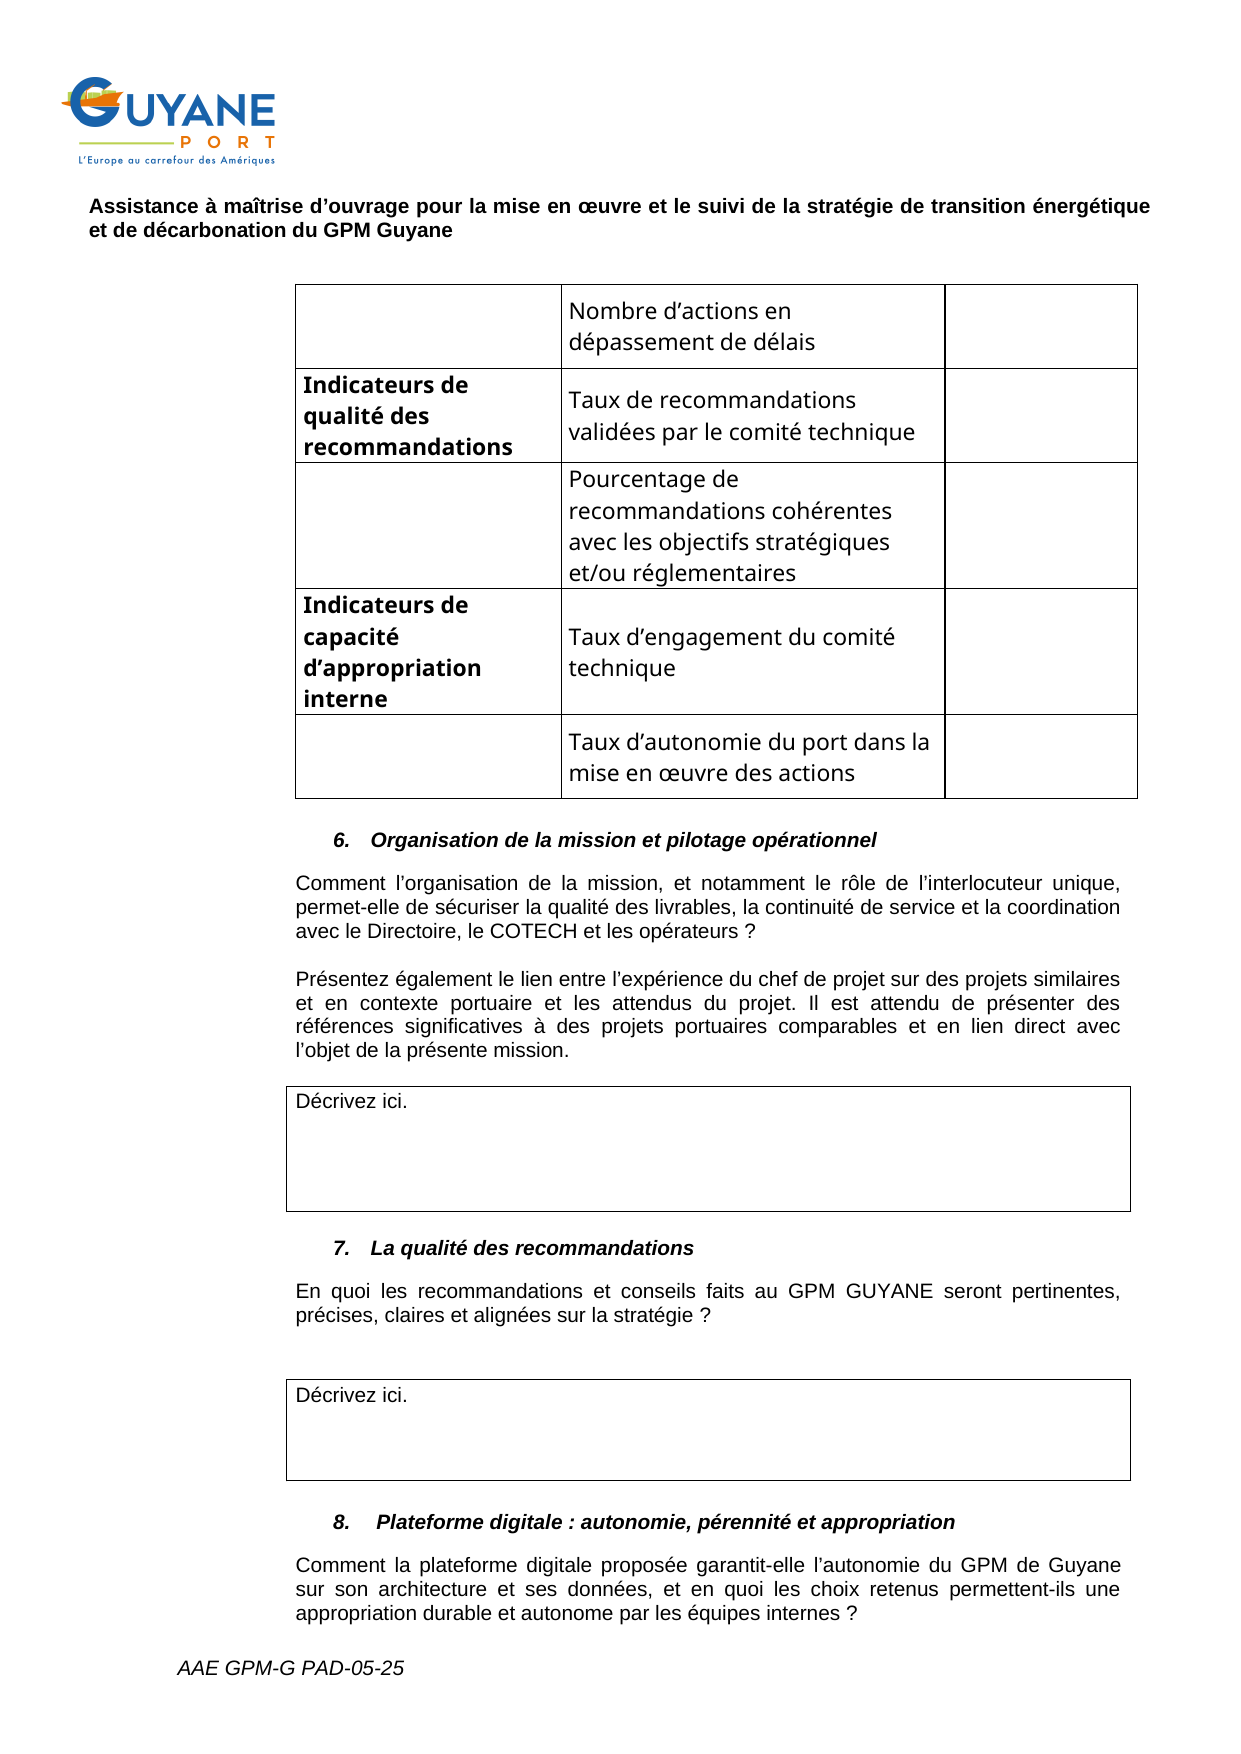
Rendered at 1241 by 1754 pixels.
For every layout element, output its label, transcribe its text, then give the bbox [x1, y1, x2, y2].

list La qualité des recommandations [333, 1236, 1122, 1260]
table_cell [946, 589, 1137, 714]
text Présentez également le lien entre l’expérience du chef de projet sur des projets similaires et en contexte portuaire et les attendus du projet. Il est attendu de présenter des références significatives à des projets portuaires comparables et en lien direct avec l’objet de la présente mission. [295, 966, 1122, 1062]
table_cell [946, 463, 1137, 588]
table_cell [296, 463, 561, 588]
table_cell Taux d’autonomie du port dans la mise en œuvre des actions [562, 715, 944, 798]
table_cell Nombre d’actions en dépassement de délais [562, 285, 944, 367]
table_cell Indicateurs de capacité d’appropriation interne [296, 589, 561, 714]
table_cell Indicateurs de qualité des recommandations [296, 369, 561, 462]
text Comment la plateforme digitale proposée garantit-elle l’autonomie du GPM de Guyane sur son architecture et ses données, et en quoi les choix retenus permettent-ils une appropriation durable et autonome par les équipes internes ? [295, 1553, 1122, 1624]
table_cell [946, 715, 1137, 798]
table_cell [296, 285, 561, 367]
list Plateforme digitale : autonomie, pérennité et appropriation [333, 1510, 1122, 1534]
text En quoi les recommandations et conseils faits au GPM GUYANE seront pertinentes, précises, claires et alignées sur la stratégie ? [295, 1279, 1122, 1327]
picture [55, 77, 281, 167]
text Décrivez ici. [287, 1380, 1130, 1406]
table_cell [946, 285, 1137, 367]
text Comment l’organisation de la mission, et notamment le rôle de l’interlocuteur unique, permet-elle de sécuriser la qualité des livrables, la continuité de service et la coordination avec le Directoire, le COTECH et les opérateurs ? [295, 871, 1122, 942]
table_cell [296, 715, 561, 798]
table_cell Taux d’engagement du comité technique [562, 589, 944, 714]
list Organisation de la mission et pilotage opérationnel [333, 828, 1122, 852]
table_cell Taux de recommandations validées par le comité technique [562, 369, 944, 462]
table_cell [946, 369, 1137, 462]
table_cell Pourcentage de recommandations cohérentes avec les objectifs stratégiques et/ou réglementaires [562, 463, 944, 588]
text Décrivez ici. [287, 1087, 1130, 1113]
